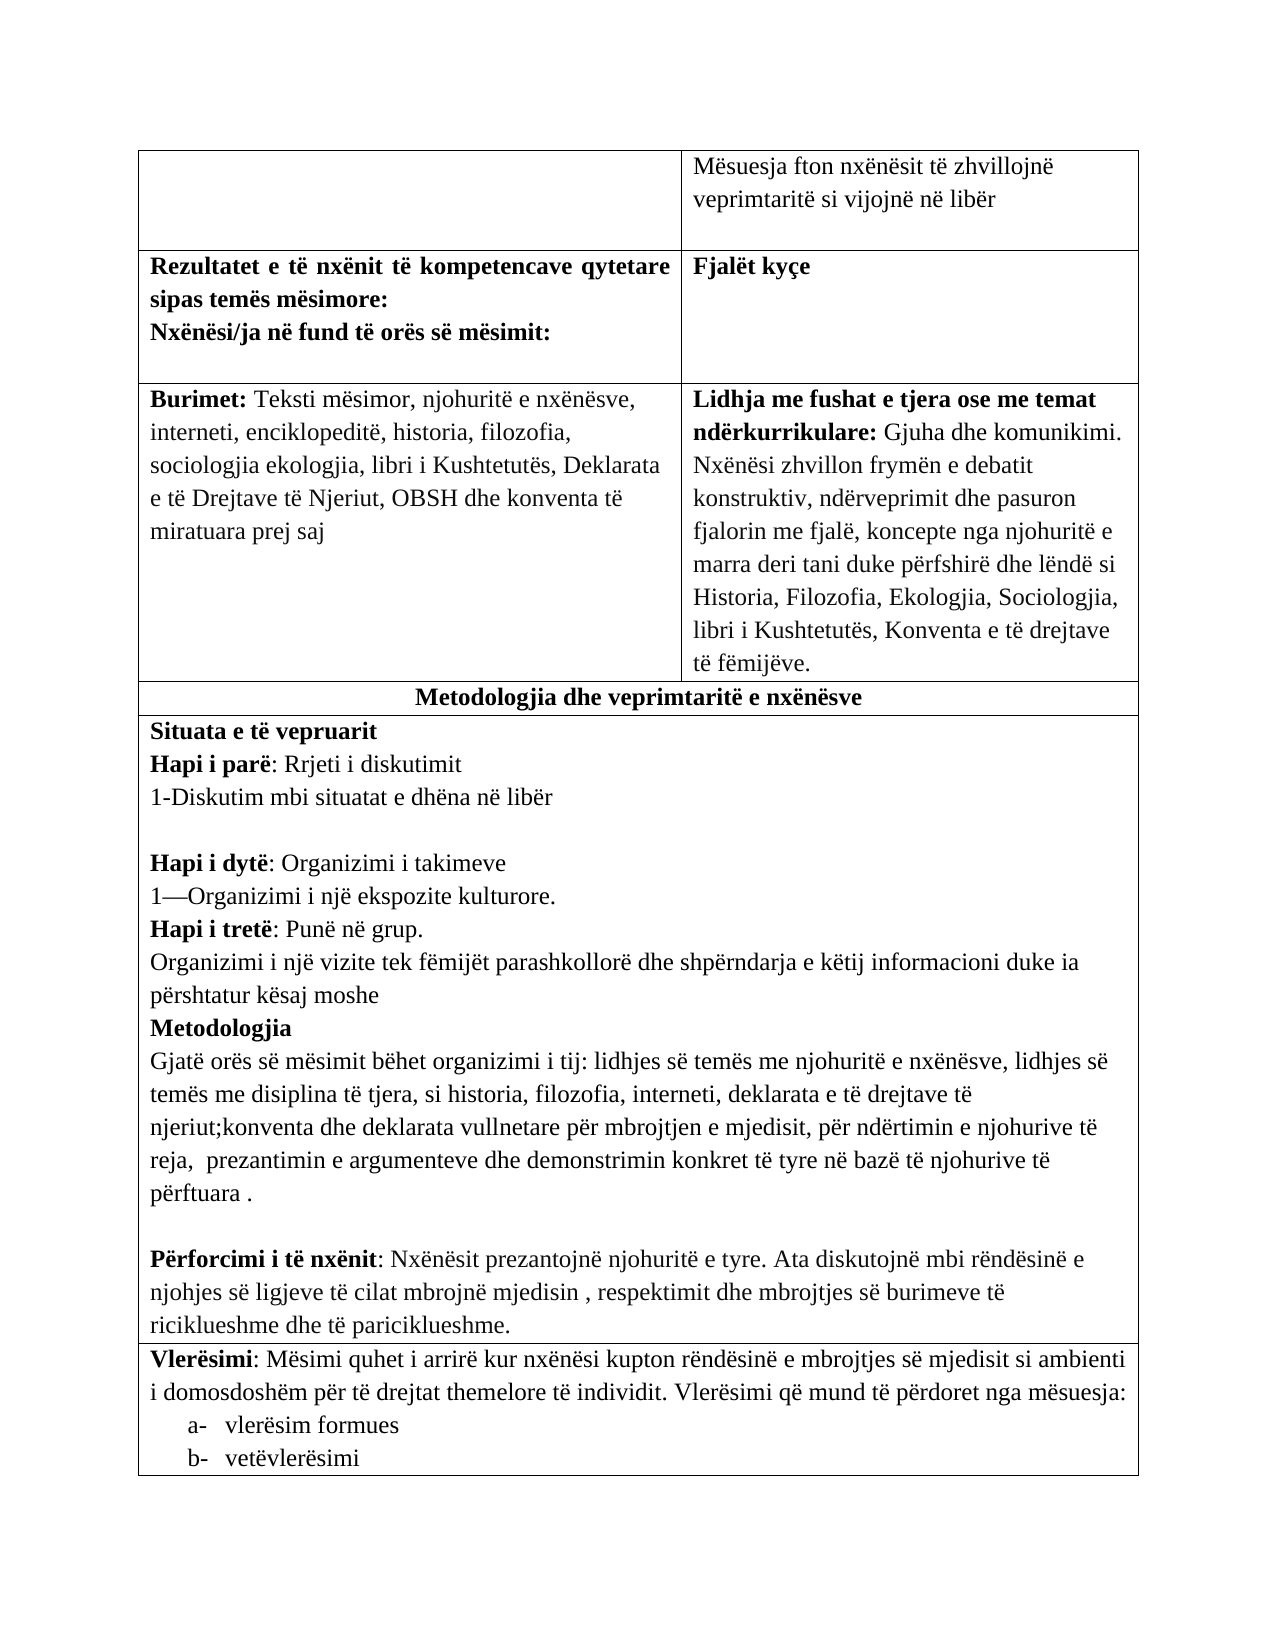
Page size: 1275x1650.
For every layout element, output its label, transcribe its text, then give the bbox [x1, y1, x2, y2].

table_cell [139, 151, 681, 250]
table_cell Burimet: Teksti mësimor, njohuritë e nxënësve, interneti, enciklopeditë, historia, filozofia, sociologjia ekologjia, libri i Kushtetutës, Deklarata e të Drejtave të Njeriut, OBSH dhe konventa të miratuara prej saj [139, 384, 681, 681]
table_cell Vlerësimi: Mësimi quhet i arrirë kur nxënësi kupton rëndësinë e mbrojtjes së mjedisit si ambienti i domosdoshëm për të drejtat themelore të individit. Vlerësimi që mund të përdoret nga mësuesja: vlerësim formues vetëvlerësimi [139, 1344, 1138, 1475]
table_cell Lidhja me fushat e tjera ose me temat ndërkurrikulare: Gjuha dhe komunikimi. Nxënësi zhvillon frymën e debatit konstruktiv, ndërveprimit dhe pasuron fjalorin me fjalë, koncepte nga njohuritë e marra deri tani duke përfshirë dhe lëndë si Historia, Filozofia, Ekologjia, Sociologjia, libri i Kushtetutës, Konventa e të drejtave të fëmijëve. [682, 384, 1138, 681]
table_cell Rezultatet e të nxënit të kompetencave qytetare sipas temës mësimore: Nxënësi/ja në fund të orës së mësimit: [139, 251, 681, 383]
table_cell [682, 151, 1138, 250]
table_cell Metodologjia dhe veprimtaritë e nxënësve [139, 682, 1138, 715]
table_cell Fjalët kyçe [682, 251, 1138, 383]
table_cell Situata e të vepruarit Hapi i parë: Rrjeti i diskutimit 1-Diskutim mbi situatat e dhëna në libër Hapi i dytë: Organizimi i takimeve 1—Organizimi i një ekspozite kulturore. Hapi i tretë: Punë në grup. Organizimi i një vizite tek fëmijët parashkollorë dhe shpërndarja e këtij informacioni duke ia përshtatur kësaj moshe Metodologjia Gjatë orës së mësimit bëhet organizimi i tij: lidhjes së temës me njohuritë e nxënësve, lidhjes së temës me disiplina të tjera, si historia, filozofia, interneti, deklarata e të drejtave të njeriut;konventa dhe deklarata vullnetare për mbrojtjen e mjedisit, për ndërtimin e njohurive të reja, prezantimin e argumenteve dhe demonstrimin konkret të tyre në bazë të njohurive të përftuara . Përforcimi i të nxënit: Nxënësit prezantojnë njohuritë e tyre. Ata diskutojnë mbi rëndësinë e njohjes së ligjeve të cilat mbrojnë mjedisin , respektimit dhe mbrojtjes së burimeve të riciklueshme dhe të pariciklueshme. [139, 716, 1138, 1343]
